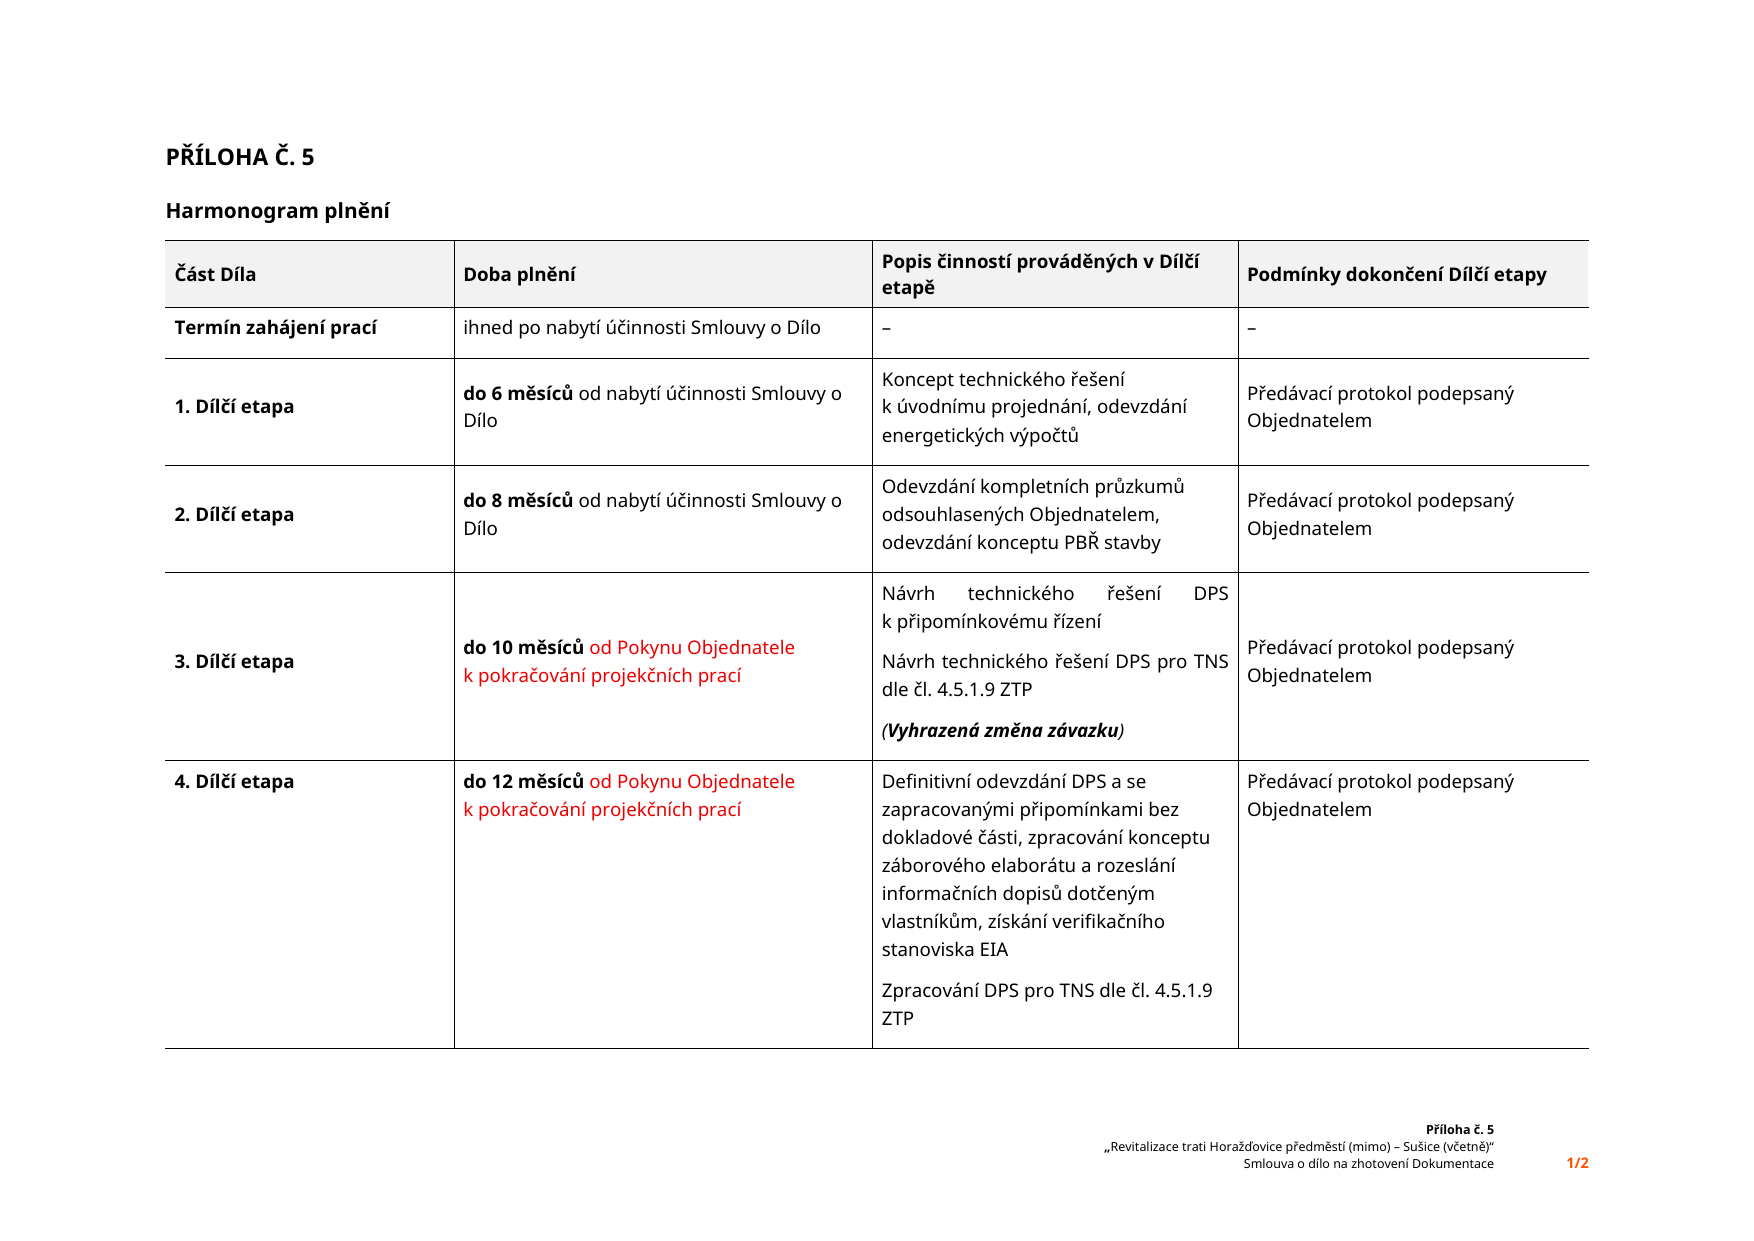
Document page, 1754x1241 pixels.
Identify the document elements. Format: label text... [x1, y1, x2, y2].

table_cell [873, 761, 1238, 1048]
table_header Část Díla [165, 241, 454, 307]
table_cell Termín zahájení prací [165, 308, 454, 358]
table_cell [1239, 761, 1588, 1048]
table_cell 4. Dílčí etapa [165, 761, 454, 1048]
table_cell do 6 měsíců od nabytí účinnosti Smlouvy o Dílo [455, 359, 872, 465]
table_cell Koncept technického řešení k úvodnímu projednání, odevzdání energetických výpočtů [873, 359, 1238, 465]
table_cell 3. Dílčí etapa [165, 573, 454, 760]
table_cell Návrh technického řešení DPS k připomínkovému řízení Návrh technického řešení DPS pro TNS dle čl. 4.5.1.9 ZTP (Vyhrazená změna závazku) [873, 573, 1238, 760]
table_cell – [1239, 308, 1588, 358]
table_cell ihned po nabytí účinnosti Smlouvy o Dílo [455, 308, 872, 358]
table_cell 1. Dílčí etapa [165, 359, 454, 465]
table_cell – [873, 308, 1238, 358]
table_cell Odevzdání kompletních průzkumů odsouhlasených Objednatelem, odevzdání konceptu PBŘ stavby [873, 466, 1238, 572]
table_header Podmínky dokončení Dílčí etapy [1239, 241, 1588, 307]
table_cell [455, 761, 872, 1048]
table_cell Předávací protokol podepsaný Objednatelem [1239, 466, 1588, 572]
text Příloha č. 5 [165, 141, 1588, 173]
table_cell do 8 měsíců od nabytí účinnosti Smlouvy o Dílo [455, 466, 872, 572]
table_cell Předávací protokol podepsaný Objednatelem [1239, 359, 1588, 465]
table_cell 2. Dílčí etapa [165, 466, 454, 572]
table_header Doba plnění [455, 241, 872, 307]
table_cell do 10 měsíců od Pokynu Objednatele k pokračování projekčních prací [455, 573, 872, 760]
table_cell Předávací protokol podepsaný Objednatelem [1239, 573, 1588, 760]
text Harmonogram plnění [165, 197, 1588, 225]
table_header Popis činností prováděných v Dílčí etapě [873, 241, 1238, 307]
